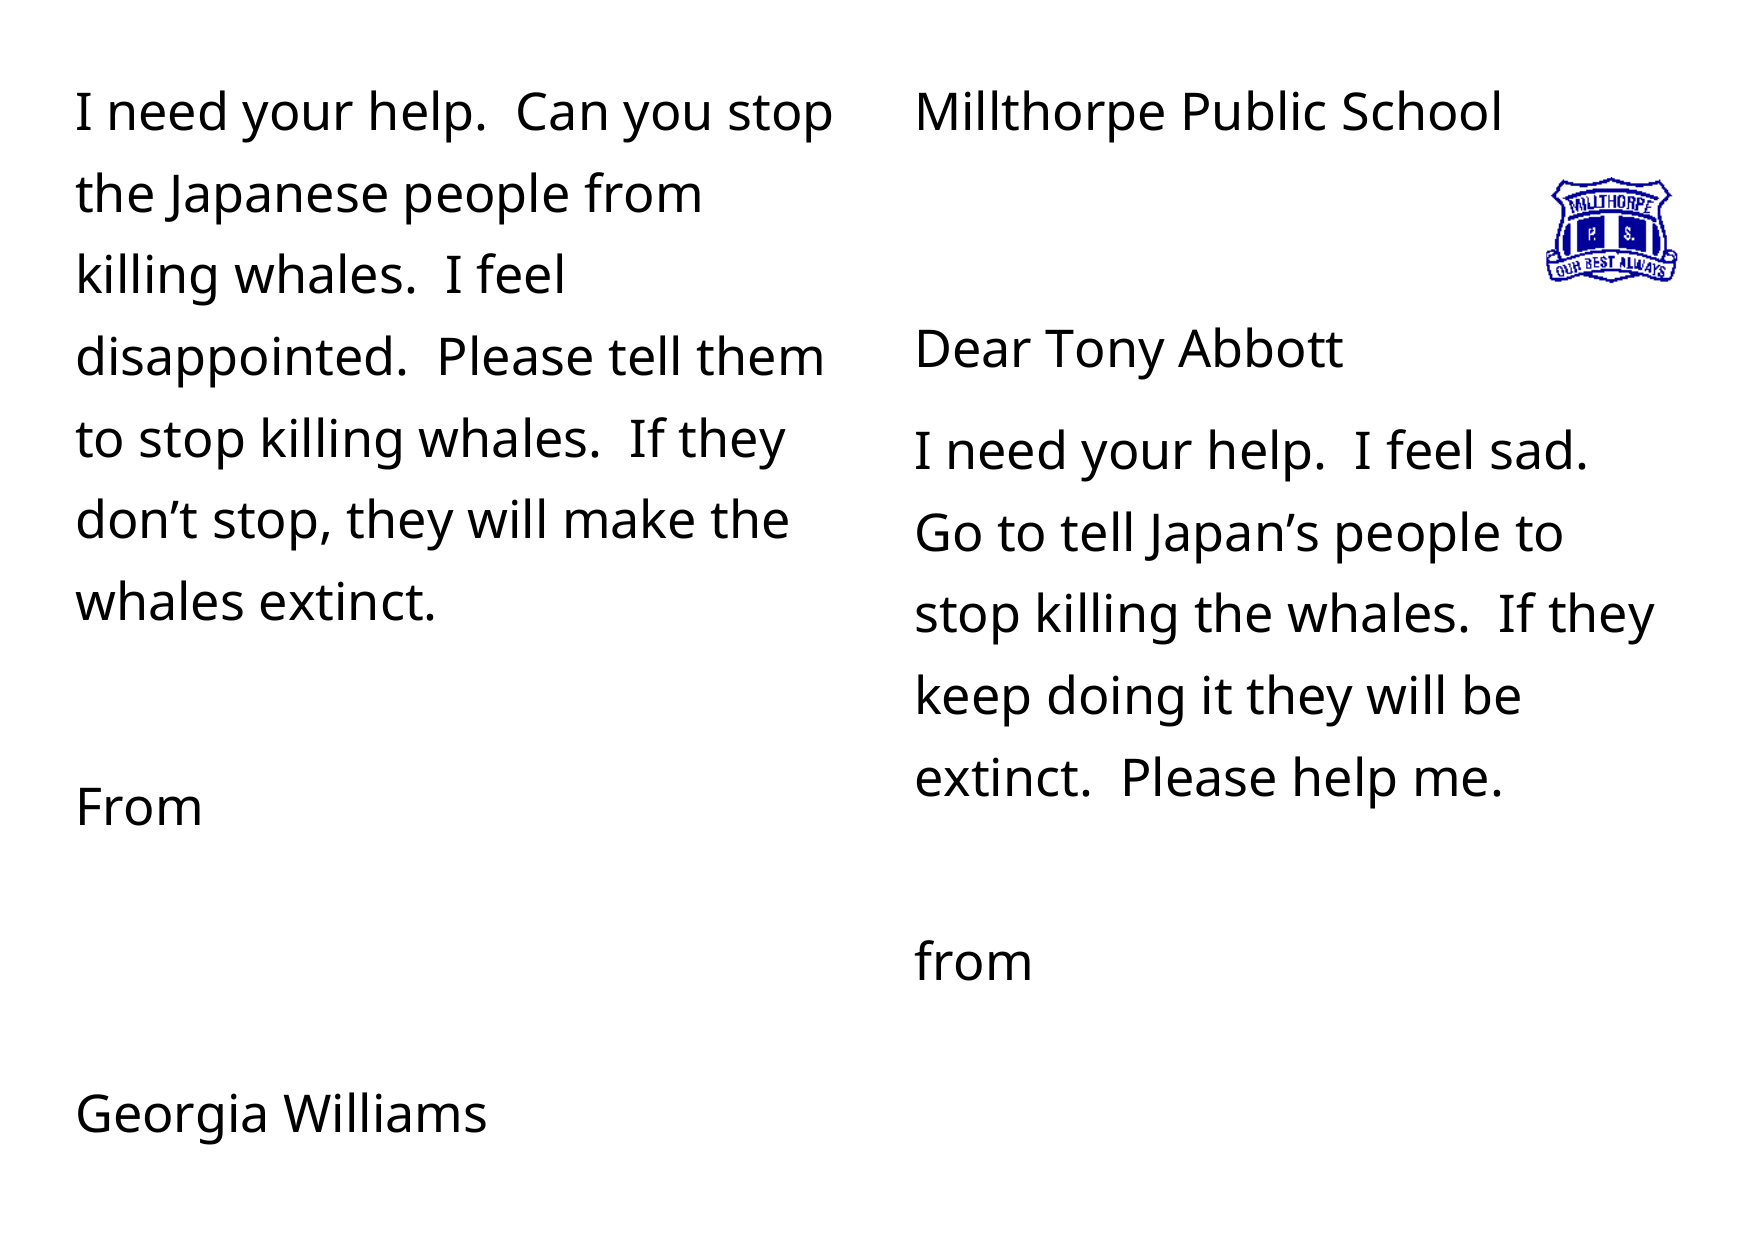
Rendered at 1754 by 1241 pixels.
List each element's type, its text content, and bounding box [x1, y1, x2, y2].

text Georgia Williams [75, 1076, 840, 1147]
text Millthorpe Public School [914, 75, 1679, 146]
text from [914, 843, 1679, 995]
text I need your help. Can you stop the Japanese people from killing whales. I feel disappointed. Please tell them to stop killing whales. If they don’t stop, they will make the whales extinct. [75, 75, 840, 635]
text From [75, 769, 840, 840]
text Dear Tony Abbott [914, 312, 1679, 383]
text I need your help. I feel sad. Go to tell Japan’s people to stop killing the whales. If they keep doing it they will be extinct. Please help me. [914, 414, 1679, 811]
picture [1546, 177, 1679, 287]
